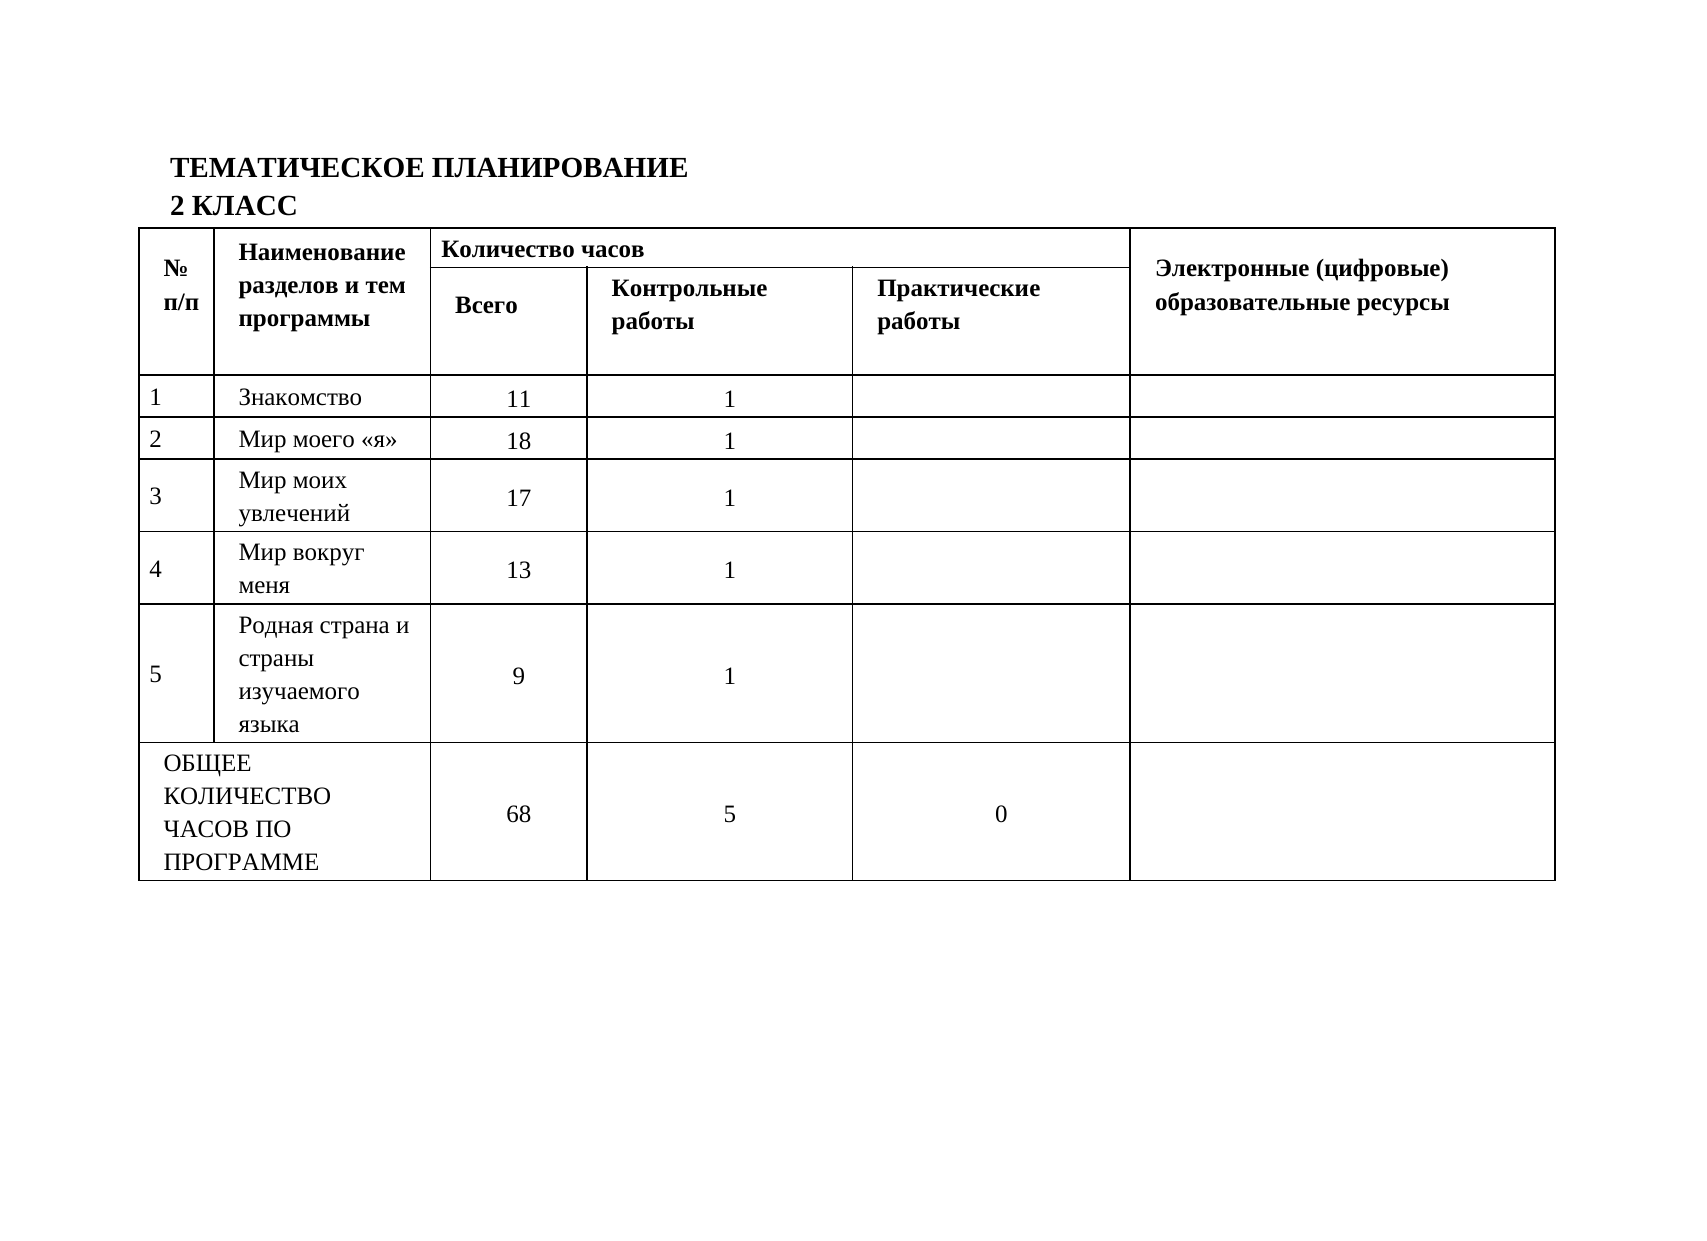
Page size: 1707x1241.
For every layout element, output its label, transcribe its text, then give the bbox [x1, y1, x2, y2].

table_cell Знакомство [215, 376, 430, 416]
table_cell ОБЩЕЕ КОЛИЧЕСТВО ЧАСОВ ПО ПРОГРАММЕ [140, 743, 430, 880]
table_cell Всего [431, 268, 586, 374]
table_cell 2 [140, 418, 213, 458]
table_header № п/п [140, 229, 213, 374]
table_cell 1 [588, 532, 852, 603]
table_cell 1 [140, 376, 213, 416]
table_cell Контрольные работы [588, 268, 852, 374]
table_header Количество часов [431, 229, 1129, 266]
table_cell 1 [588, 460, 852, 531]
table_cell 11 [431, 376, 586, 416]
table_cell 1 [588, 376, 852, 416]
table_cell [1131, 460, 1554, 531]
table_cell [853, 605, 1129, 741]
table_cell [853, 460, 1129, 531]
table_cell Практические работы [853, 268, 1129, 374]
table_cell 17 [431, 460, 586, 531]
table_cell [1131, 532, 1554, 603]
table_cell Мир вокруг меня [215, 532, 430, 603]
table_cell 5 [140, 605, 213, 741]
table_cell [1131, 376, 1554, 416]
table_cell [853, 532, 1129, 603]
table_cell [1131, 605, 1554, 741]
table_cell Родная страна и страны изучаемого языка [215, 605, 430, 741]
table_cell Мир моих увлечений [215, 460, 430, 531]
table_cell [853, 418, 1129, 458]
table_cell [1131, 743, 1554, 880]
text ТЕМАТИЧЕСКОЕ ПЛАНИРОВАНИЕ [162, 150, 1557, 183]
table_cell Мир моего «я» [215, 418, 430, 458]
table_cell 3 [140, 460, 213, 531]
table_cell 13 [431, 532, 586, 603]
table_cell 18 [431, 418, 586, 458]
table_cell [853, 376, 1129, 416]
table_cell 4 [140, 532, 213, 603]
table_cell [1131, 418, 1554, 458]
table_header Наименование разделов и тем программы [215, 229, 430, 374]
table_cell 1 [588, 418, 852, 458]
table_cell 9 [431, 605, 586, 741]
table_cell 5 [588, 743, 852, 880]
table_cell 1 [588, 605, 852, 741]
text 2 КЛАСС [162, 188, 1557, 222]
table_header Электронные (цифровые) образовательные ресурсы [1131, 229, 1554, 374]
table_cell 0 [853, 743, 1129, 880]
table_cell 68 [431, 743, 586, 880]
